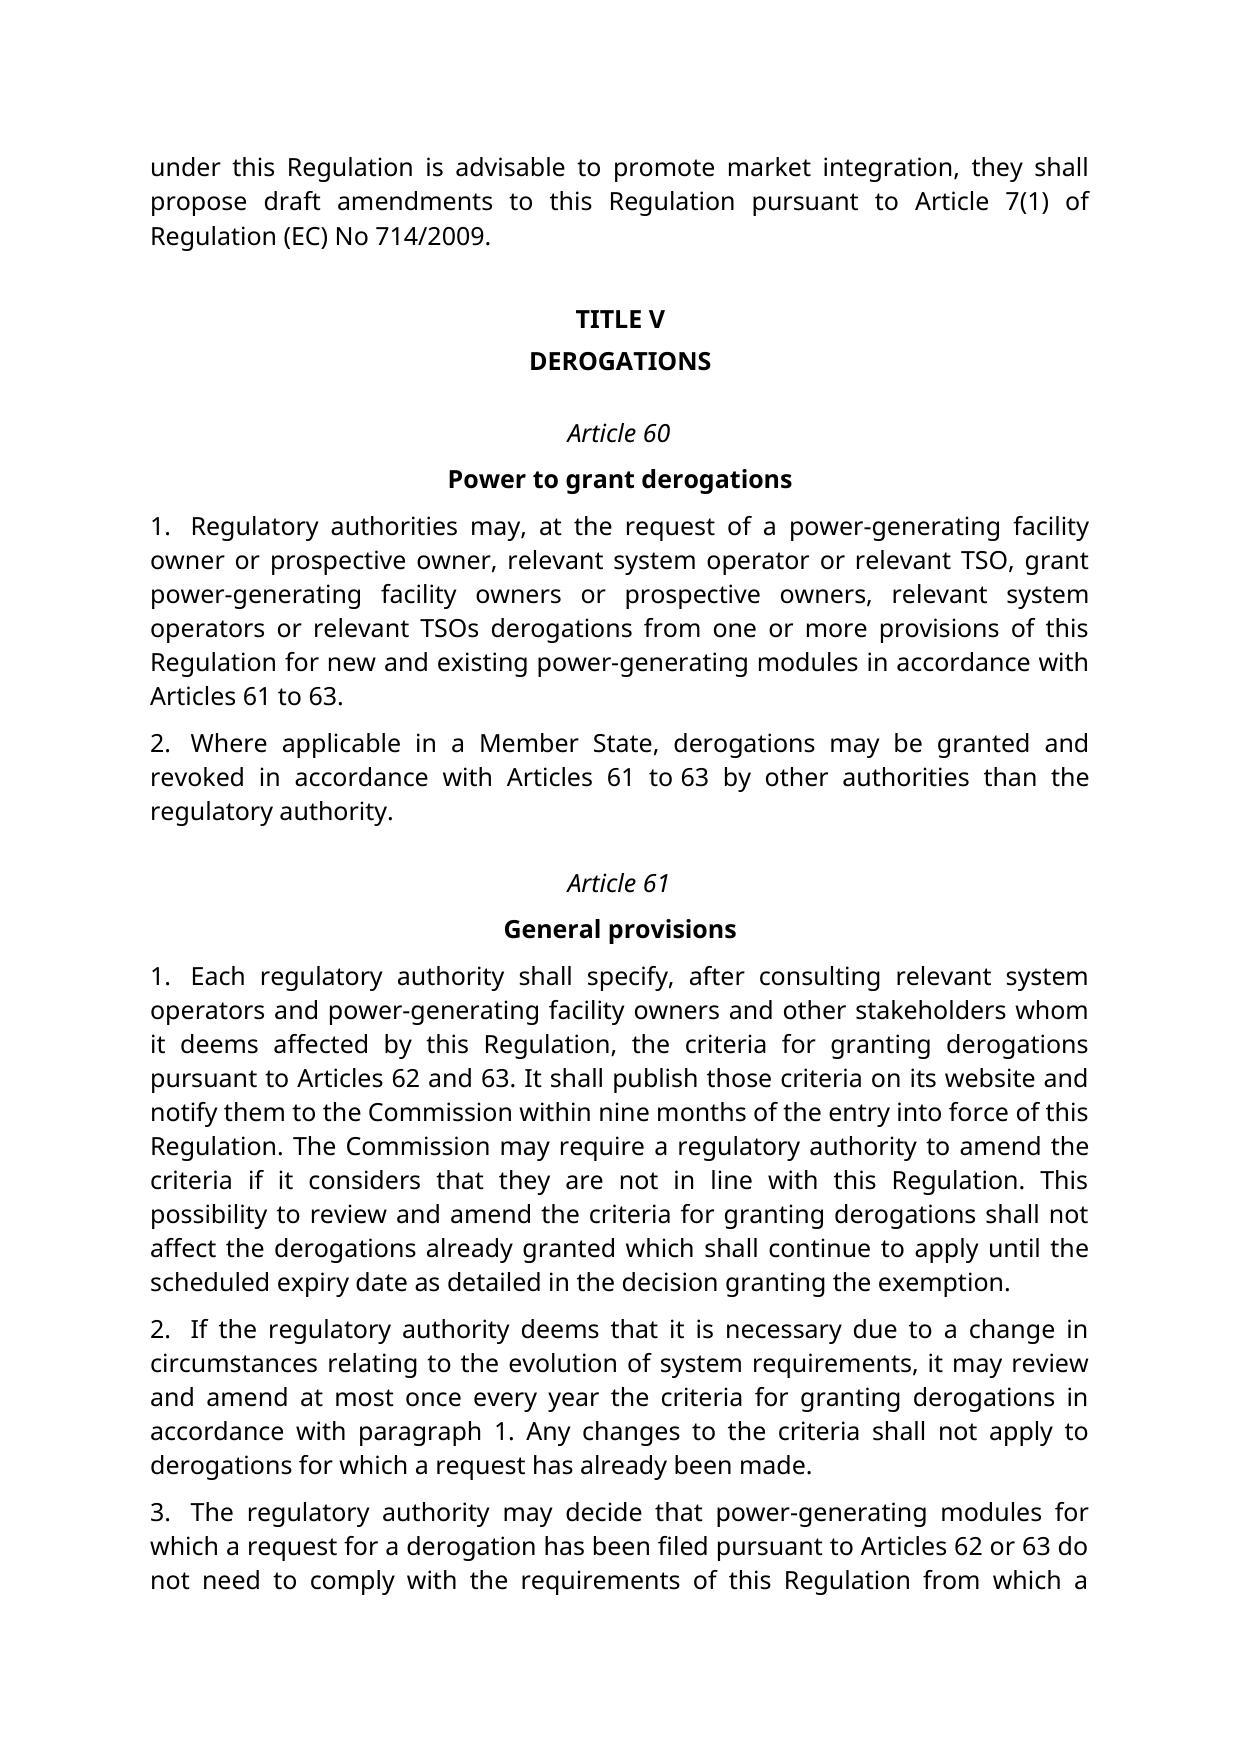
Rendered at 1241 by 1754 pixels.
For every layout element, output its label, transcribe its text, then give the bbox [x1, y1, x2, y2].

text 1. Each regulatory authority shall specify, after consulting relevant system operators and power-generating facility owners and other stakeholders whom it deems affected by this Regulation, the criteria for granting derogations pursuant to Articles 62 and 63. It shall publish those criteria on its website and notify them to the Commission within nine months of the entry into force of this Regulation. The Commission may require a regulatory authority to amend the criteria if it considers that they are not in line with this Regulation. This possibility to review and amend the criteria for granting derogations shall not affect the derogations already granted which shall continue to apply until the scheduled expiry date as detailed in the decision granting the exemption. [150, 958, 1090, 1299]
text DEROGATIONS [150, 344, 1090, 378]
text TITLE V [150, 302, 1090, 336]
text Article 60 [150, 416, 1090, 450]
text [150, 150, 1090, 252]
text 1. Regulatory authorities may, at the request of a power-generating facility owner or prospective owner, relevant system operator or relevant TSO, grant power-generating facility owners or prospective owners, relevant system operators or relevant TSOs derogations from one or more provisions of this Regulation for new and existing power-generating modules in accordance with Articles 61 to 63. [150, 509, 1090, 713]
text 2. If the regulatory authority deems that it is necessary due to a change in circumstances relating to the evolution of system requirements, it may review and amend at most once every year the criteria for granting derogations in accordance with paragraph 1. Any changes to the criteria shall not apply to derogations for which a request has already been made. [150, 1312, 1090, 1482]
text 2. Where applicable in a Member State, derogations may be granted and revoked in accordance with Articles 61 to 63 by other authorities than the regulatory authority. [150, 726, 1090, 828]
text General provisions [150, 912, 1090, 946]
text Article 61 [150, 865, 1090, 899]
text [150, 1494, 1090, 1597]
text Power to grant derogations [150, 462, 1090, 496]
